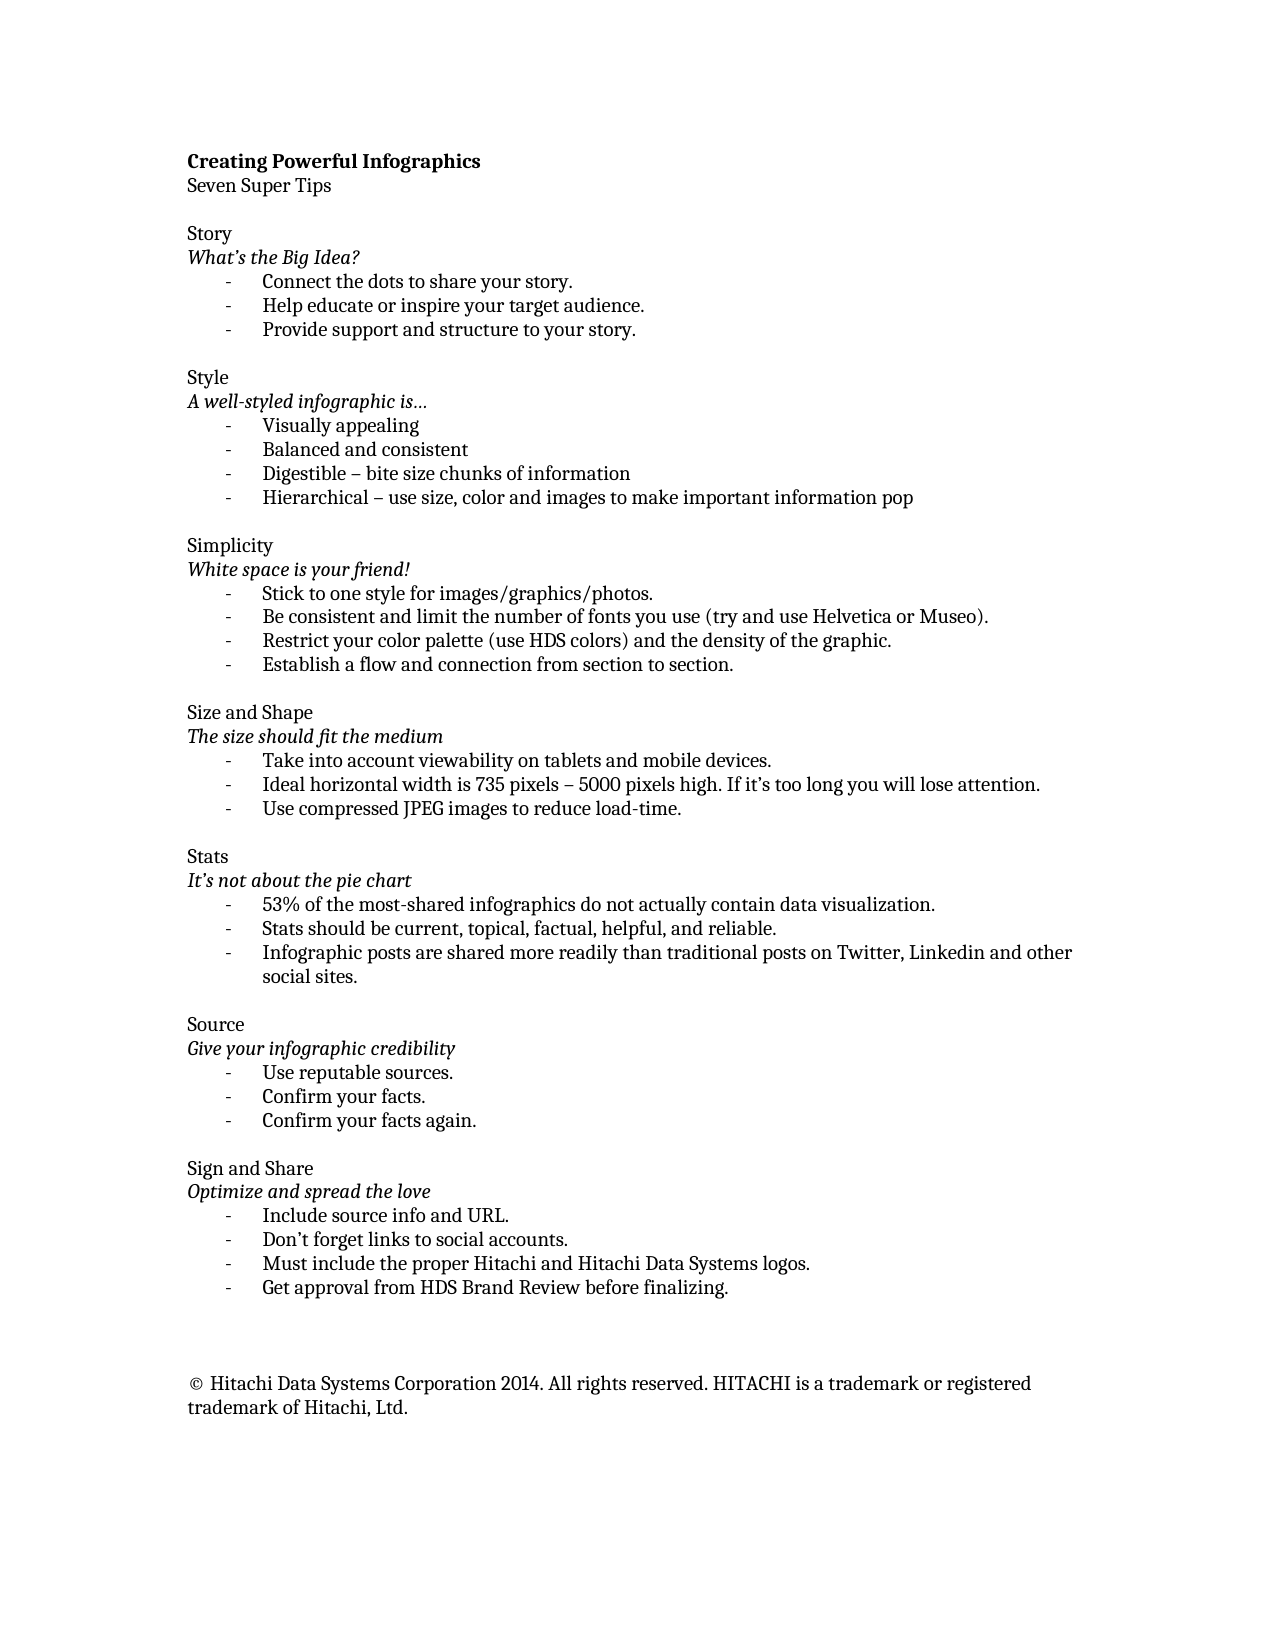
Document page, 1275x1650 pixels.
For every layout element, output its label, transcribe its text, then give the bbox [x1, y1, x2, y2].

list Connect the dots to share your story. [225, 270, 1087, 294]
text Style [187, 366, 1087, 389]
text © Hitachi Data Systems Corporation 2014. All rights reserved. HITACHI is a trademark or registered trademark of Hitachi, Ltd. [187, 1372, 1087, 1420]
list 53% of the most-shared infographics do not actually contain data visualization. [225, 893, 1087, 917]
list Hierarchical – use size, color and images to make important information pop [225, 485, 1087, 509]
list Confirm your facts. [225, 1084, 1087, 1108]
list Use reputable sources. [225, 1060, 1087, 1084]
list Help educate or inspire your target audience. [225, 294, 1087, 318]
text White space is your friend! [187, 557, 1087, 581]
list Provide support and structure to your story. [225, 318, 1087, 342]
text Simplicity [187, 533, 1087, 557]
list Establish a flow and connection from section to section. [225, 653, 1087, 677]
list Stick to one style for images/graphics/photos. [225, 581, 1087, 605]
text A well-styled infographic is… [187, 389, 1087, 413]
list Must include the proper Hitachi and Hitachi Data Systems logos. [225, 1252, 1087, 1276]
list Visually appealing [225, 413, 1087, 437]
list Restrict your color palette (use HDS colors) and the density of the graphic. [225, 629, 1087, 653]
text Source [187, 1012, 1087, 1036]
text Optimize and spread the love [187, 1180, 1087, 1204]
list Digestible – bite size chunks of information [225, 461, 1087, 485]
text Creating Powerful Infographics [187, 150, 1087, 174]
list Take into account viewability on tablets and mobile devices. [225, 749, 1087, 773]
text Story [187, 222, 1087, 246]
text Seven Super Tips [187, 174, 1087, 198]
list Confirm your facts again. [225, 1108, 1087, 1132]
text What’s the Big Idea? [187, 246, 1087, 270]
text It’s not about the pie chart [187, 869, 1087, 893]
list Don’t forget links to social accounts. [225, 1228, 1087, 1252]
text Sign and Share [187, 1156, 1087, 1180]
list Stats should be current, topical, factual, helpful, and reliable. [225, 917, 1087, 941]
text Stats [187, 845, 1087, 869]
list Use compressed JPEG images to reduce load-time. [225, 797, 1087, 821]
list Include source info and URL. [225, 1204, 1087, 1228]
list Ideal horizontal width is 735 pixels – 5000 pixels high. If it’s too long you will lose attention. [225, 773, 1087, 797]
list Infographic posts are shared more readily than traditional posts on Twitter, Linkedin and other social sites. [225, 941, 1087, 988]
text Give your infographic credibility [187, 1036, 1087, 1060]
list Be consistent and limit the number of fonts you use (try and use Helvetica or Museo). [225, 605, 1087, 629]
text Size and Shape [187, 701, 1087, 725]
list Get approval from HDS Brand Review before finalizing. [225, 1276, 1087, 1300]
list Balanced and consistent [225, 437, 1087, 461]
text The size should fit the medium [187, 725, 1087, 749]
